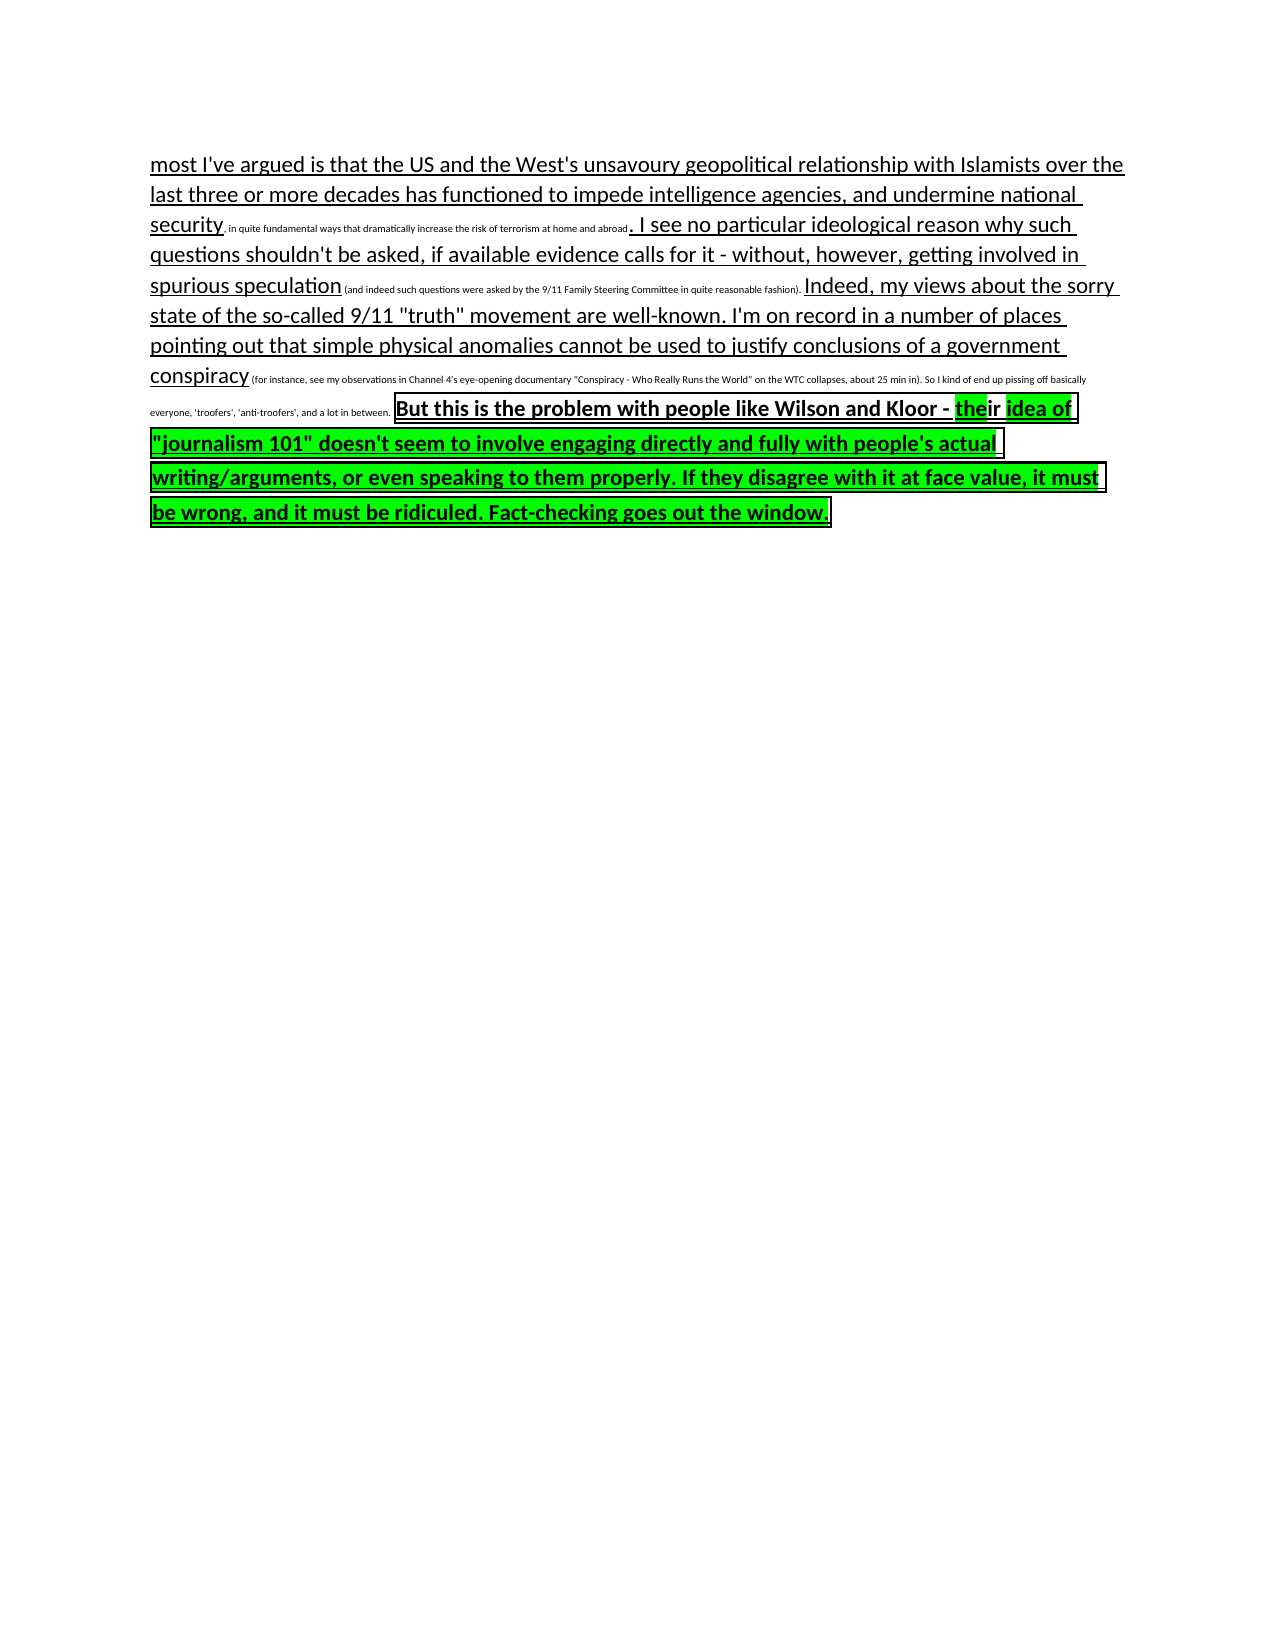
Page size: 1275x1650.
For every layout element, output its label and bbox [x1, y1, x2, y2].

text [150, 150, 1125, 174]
text [150, 176, 1125, 528]
